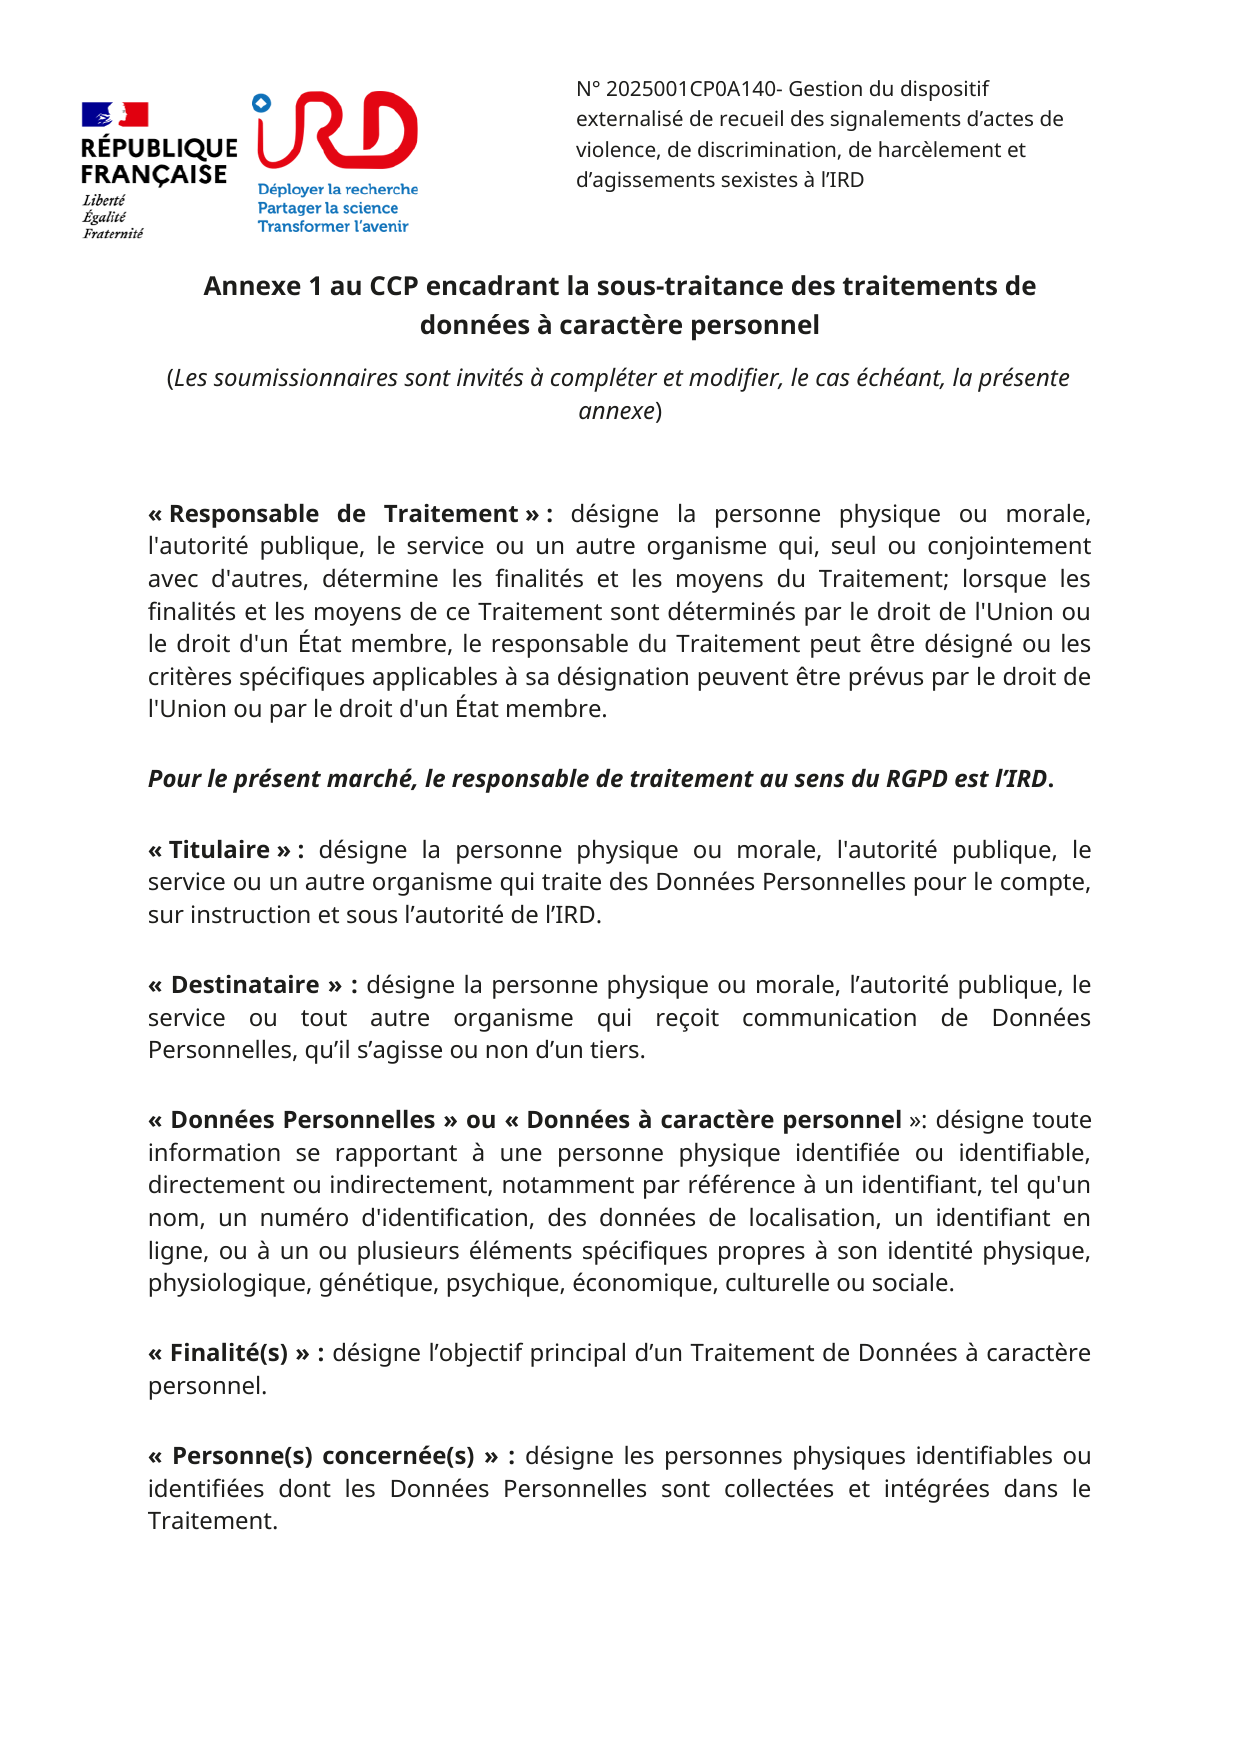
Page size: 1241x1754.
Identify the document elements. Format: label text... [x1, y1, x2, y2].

picture [42, 62, 418, 260]
text « Responsable de Traitement » : désigne la personne physique ou morale, l'autorité publique, le service ou un autre organisme qui, seul ou conjointement avec d'autres, détermine les finalités et les moyens du Traitement; lorsque les finalités et les moyens de ce Traitement sont déterminés par le droit de l'Union ou le droit d'un État membre, le responsable du Traitement peut être désigné ou les critères spécifiques applicables à sa désignation peuvent être prévus par le droit de l'Union ou par le droit d'un État membre. [148, 497, 1093, 725]
text (Les soumissionnaires sont invités à compléter et modifier, le cas échéant, la présente annexe) [148, 361, 1093, 426]
text « Destinataire » : désigne la personne physique ou morale, l’autorité publique, le service ou tout autre organisme qui reçoit communication de Données Personnelles, qu’il s’agisse ou non d’un tiers. [148, 968, 1093, 1066]
text Annexe 1 au CCP encadrant la sous-traitance des traitements de données à caractère personnel [148, 268, 1093, 342]
text Pour le présent marché, le responsable de traitement au sens du RGPD est l’IRD. [148, 762, 1093, 795]
text « Personne(s) concernée(s) » : désigne les personnes physiques identifiables ou identifiées dont les Données Personnelles sont collectées et intégrées dans le Traitement. [148, 1439, 1093, 1537]
text « Finalité(s) » : désigne l’objectif principal d’un Traitement de Données à caractère personnel. [148, 1336, 1093, 1401]
text « Titulaire » : désigne la personne physique ou morale, l'autorité publique, le service ou un autre organisme qui traite des Données Personnelles pour le compte, sur instruction et sous l’autorité de l’IRD. [148, 832, 1093, 930]
text « Données Personnelles » ou « Données à caractère personnel »: désigne toute information se rapportant à une personne physique identifiée ou identifiable, directement ou indirectement, notamment par référence à un identifiant, tel qu'un nom, un numéro d'identification, des données de localisation, un identifiant en ligne, ou à un ou plusieurs éléments spécifiques propres à son identité physique, physiologique, génétique, psychique, économique, culturelle ou sociale. [148, 1103, 1093, 1299]
